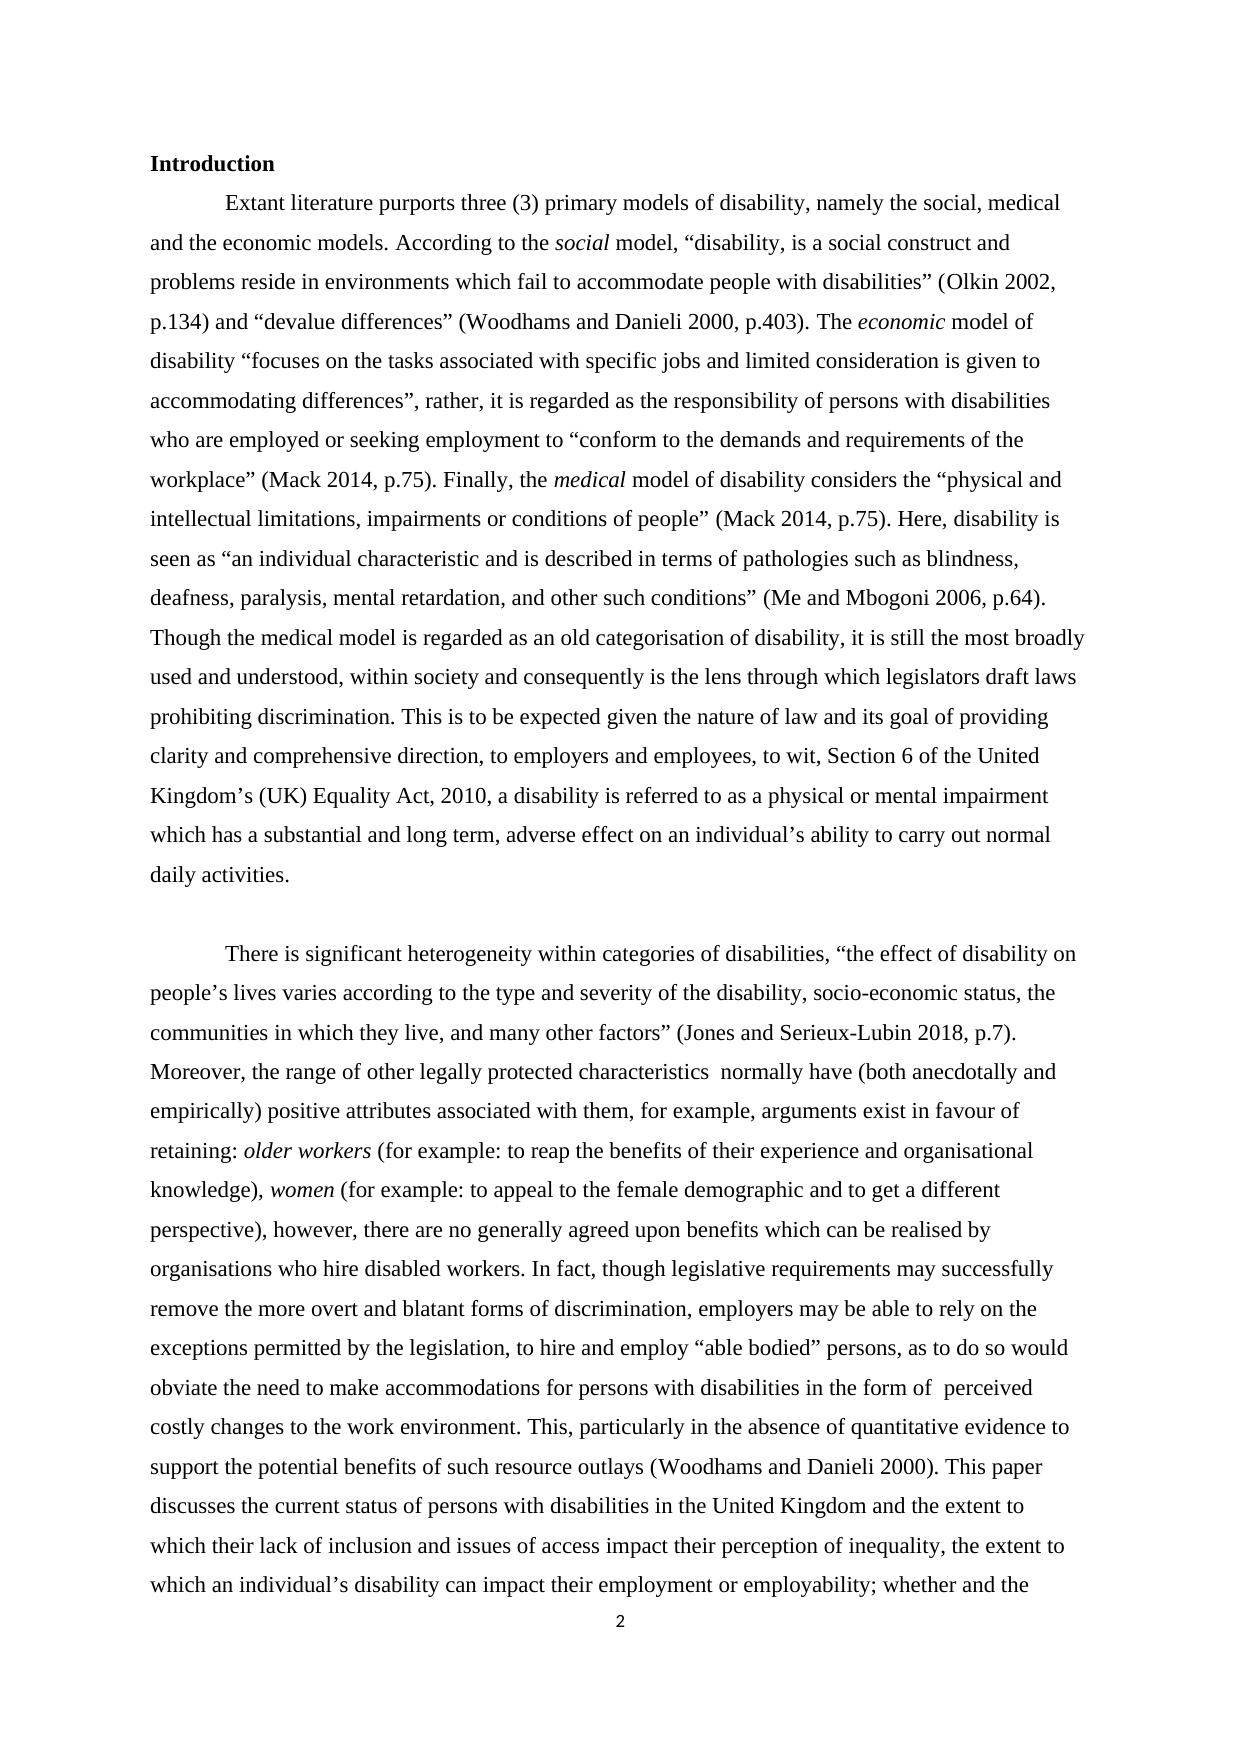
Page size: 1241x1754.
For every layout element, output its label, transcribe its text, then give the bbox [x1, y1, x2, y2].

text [150, 939, 1080, 1598]
subtitle Introduction [150, 150, 1090, 176]
text Extant literature purports three (3) primary models of disability, namely the social, medical and the economic models. According to the social model, “disability, is a social construct and problems reside in environments which fail to accommodate people with disabilities” (Olkin 2002, p.134) and “devalue differences” (Woodhams and Danieli 2000, p.403). The economic model of disability “focuses on the tasks associated with specific jobs and limited consideration is given to accommodating differences”, rather, it is regarded as the responsibility of persons with disabilities who are employed or seeking employment to “conform to the demands and requirements of the workplace” (Mack 2014, p.75). Finally, the medical model of disability considers the “physical and intellectual limitations, impairments or conditions of people” (Mack 2014, p.75). Here, disability is seen as “an individual characteristic and is described in terms of pathologies such as blindness, deafness, paralysis, mental retardation, and other such conditions” (Me and Mbogoni 2006, p.64). Though the medical model is regarded as an old categorisation of disability, it is still the most broadly used and understood, within society and consequently is the lens through which legislators draft laws prohibiting discrimination. This is to be expected given the nature of law and its goal of providing clarity and comprehensive direction, to employers and employees, to wit, Section 6 of the United Kingdom’s (UK) Equality Act, 2010, a disability is referred to as a physical or mental impairment which has a substantial and long term, adverse effect on an individual’s ability to carry out normal daily activities. [150, 189, 1090, 887]
